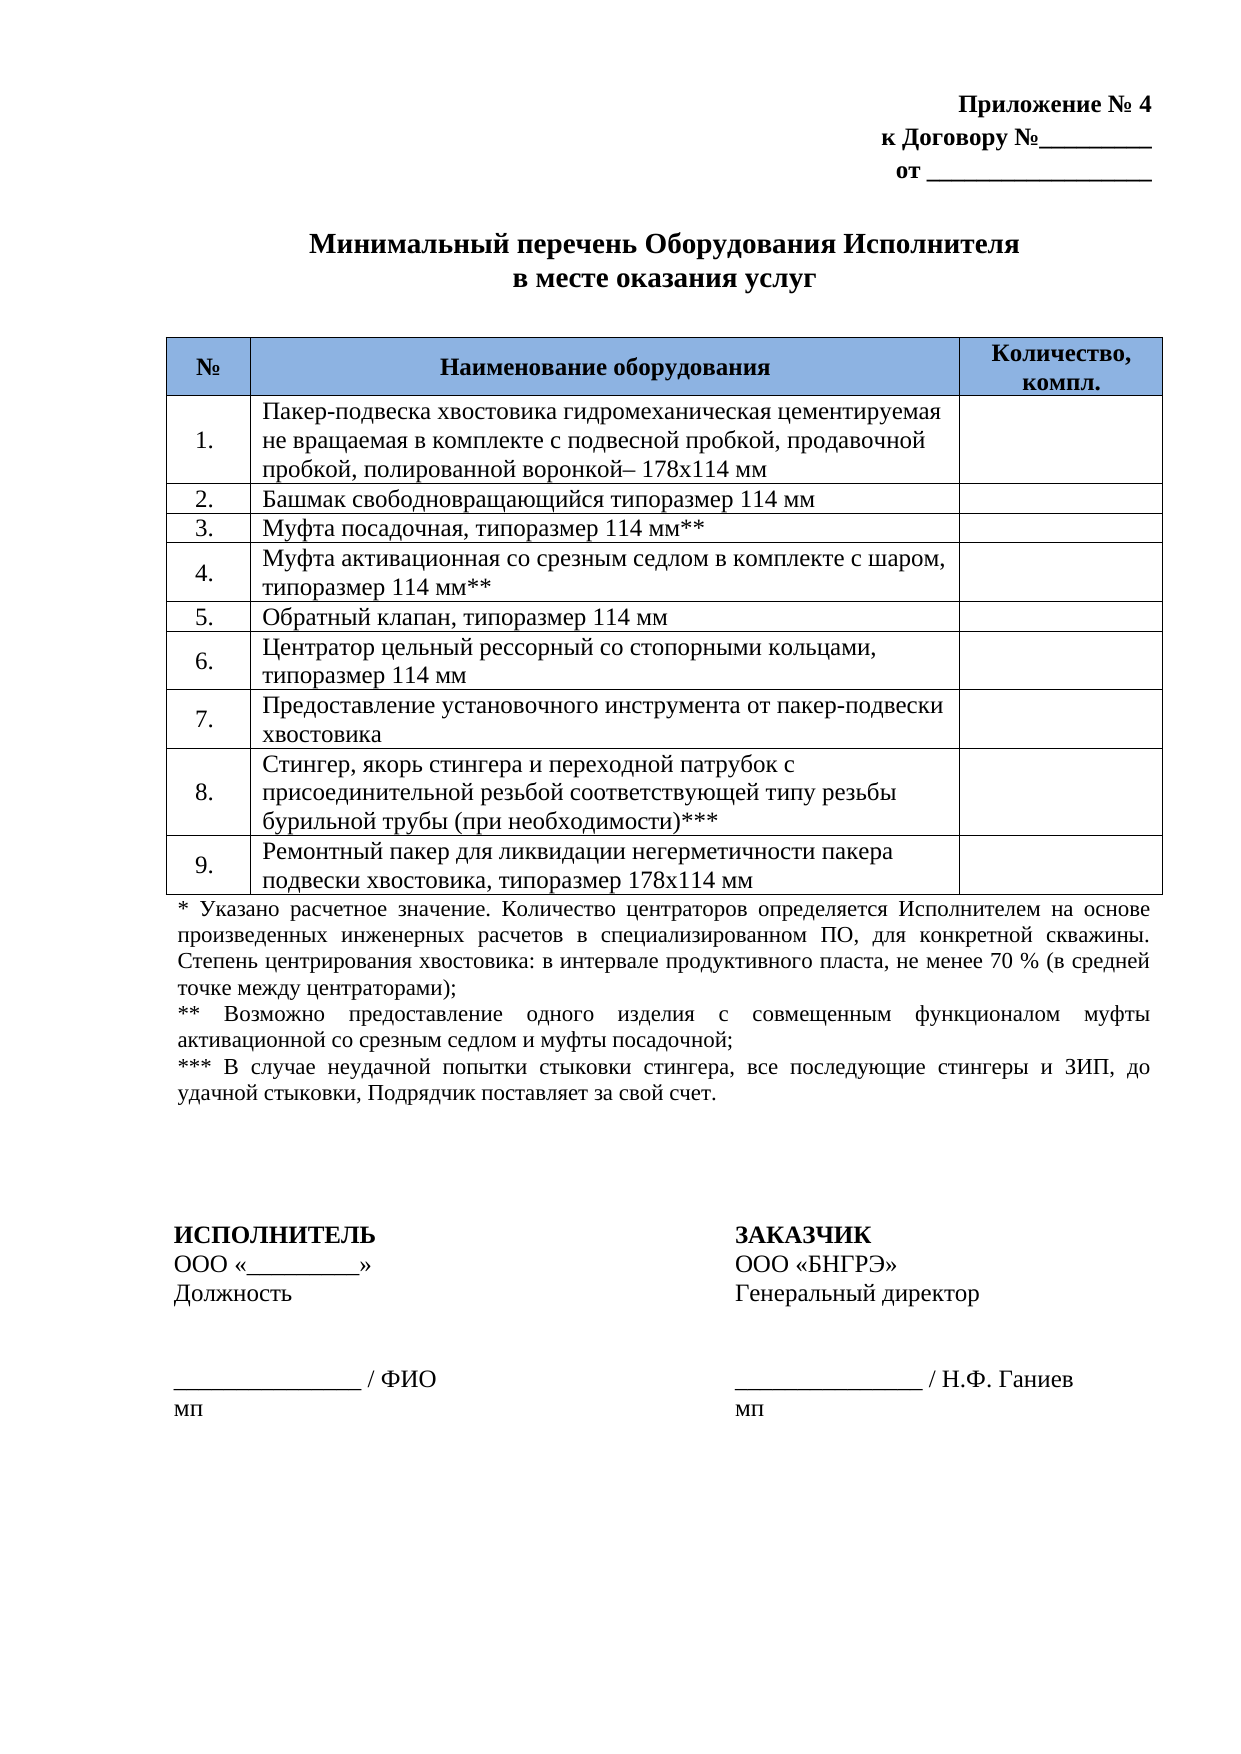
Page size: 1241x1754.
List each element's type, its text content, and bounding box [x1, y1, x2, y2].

table_cell [960, 749, 1162, 835]
table_cell [960, 632, 1162, 689]
table_cell Обратный клапан, типоразмер 114 мм [251, 602, 959, 631]
table_cell [960, 514, 1162, 542]
table_cell [960, 396, 1162, 483]
table_cell Стингер, якорь стингера и переходной патрубок с присоединительной резьбой соответствующей типу резьбы бурильной трубы (при необходимости)*** [251, 749, 959, 835]
table_cell [167, 690, 250, 748]
table_cell Предоставление установочного инструмента от пакер-подвески хвостовика [251, 690, 959, 748]
table_header № [167, 338, 250, 395]
table_cell [167, 484, 250, 512]
table_cell [167, 602, 250, 631]
table_header ИСПОЛНИТЕЛЬ ООО «_________» Должность _______________ / ФИО мп [163, 1220, 723, 1422]
table_cell Центратор цельный рессорный со стопорными кольцами, типоразмер 114 мм [251, 632, 959, 689]
text Минимальный перечень Оборудования Исполнителя [177, 226, 1152, 260]
text от __________________ [177, 155, 1152, 183]
text * Указано расчетное значение. Количество центраторов определяется Исполнителем на основе произведенных инженерных расчетов в специализированном ПО, для конкретной скважины. Степень центрирования хвостовика: в интервале продуктивного пласта, не менее 70 % (в средней точке между центраторами); [177, 895, 1152, 1000]
table_cell [960, 543, 1162, 601]
table_header Наименование оборудования [251, 338, 959, 395]
table_cell [167, 396, 250, 483]
table_cell [167, 632, 250, 689]
table_cell Ремонтный пакер для ликвидации негерметичности пакера подвески хвостовика, типоразмер 178х114 мм [251, 836, 959, 893]
table_cell [167, 514, 250, 542]
text Приложение № 4 [177, 89, 1152, 117]
table_cell [960, 484, 1162, 512]
text к Договору №_________ [177, 122, 1152, 150]
table_cell [167, 543, 250, 601]
text *** В случае неудачной попытки стыковки стингера, все последующие стингеры и ЗИП, до удачной стыковки, Подрядчик поставляет за свой счет. [177, 1053, 1152, 1105]
table_cell [960, 602, 1162, 631]
table_header Количество, компл. [960, 338, 1162, 395]
table_cell Муфта активационная со срезным седлом в комплекте с шаром, типоразмер 114 мм** [251, 543, 959, 601]
table_cell Муфта посадочная, типоразмер 114 мм** [251, 514, 959, 542]
text ** Возможно предоставление одного изделия с совмещенным функционалом муфты активационной со срезным седлом и муфты посадочной; [177, 1000, 1152, 1053]
table_header ЗАКАЗЧИК ООО «БНГРЭ» Генеральный директор _______________ / Н.Ф. Ганиев мп [724, 1220, 1163, 1422]
table_cell [167, 749, 250, 835]
table_cell Башмак свободновращающийся типоразмер 114 мм [251, 484, 959, 512]
table_cell [167, 836, 250, 893]
text в месте оказания услуг [177, 260, 1152, 293]
table_cell [960, 690, 1162, 748]
table_cell [960, 836, 1162, 893]
table_cell Пакер-подвеска хвостовика гидромеханическая цементируемая не вращаемая в комплекте с подвесной пробкой, продавочной пробкой, полированной воронкой– 178х114 мм [251, 396, 959, 483]
